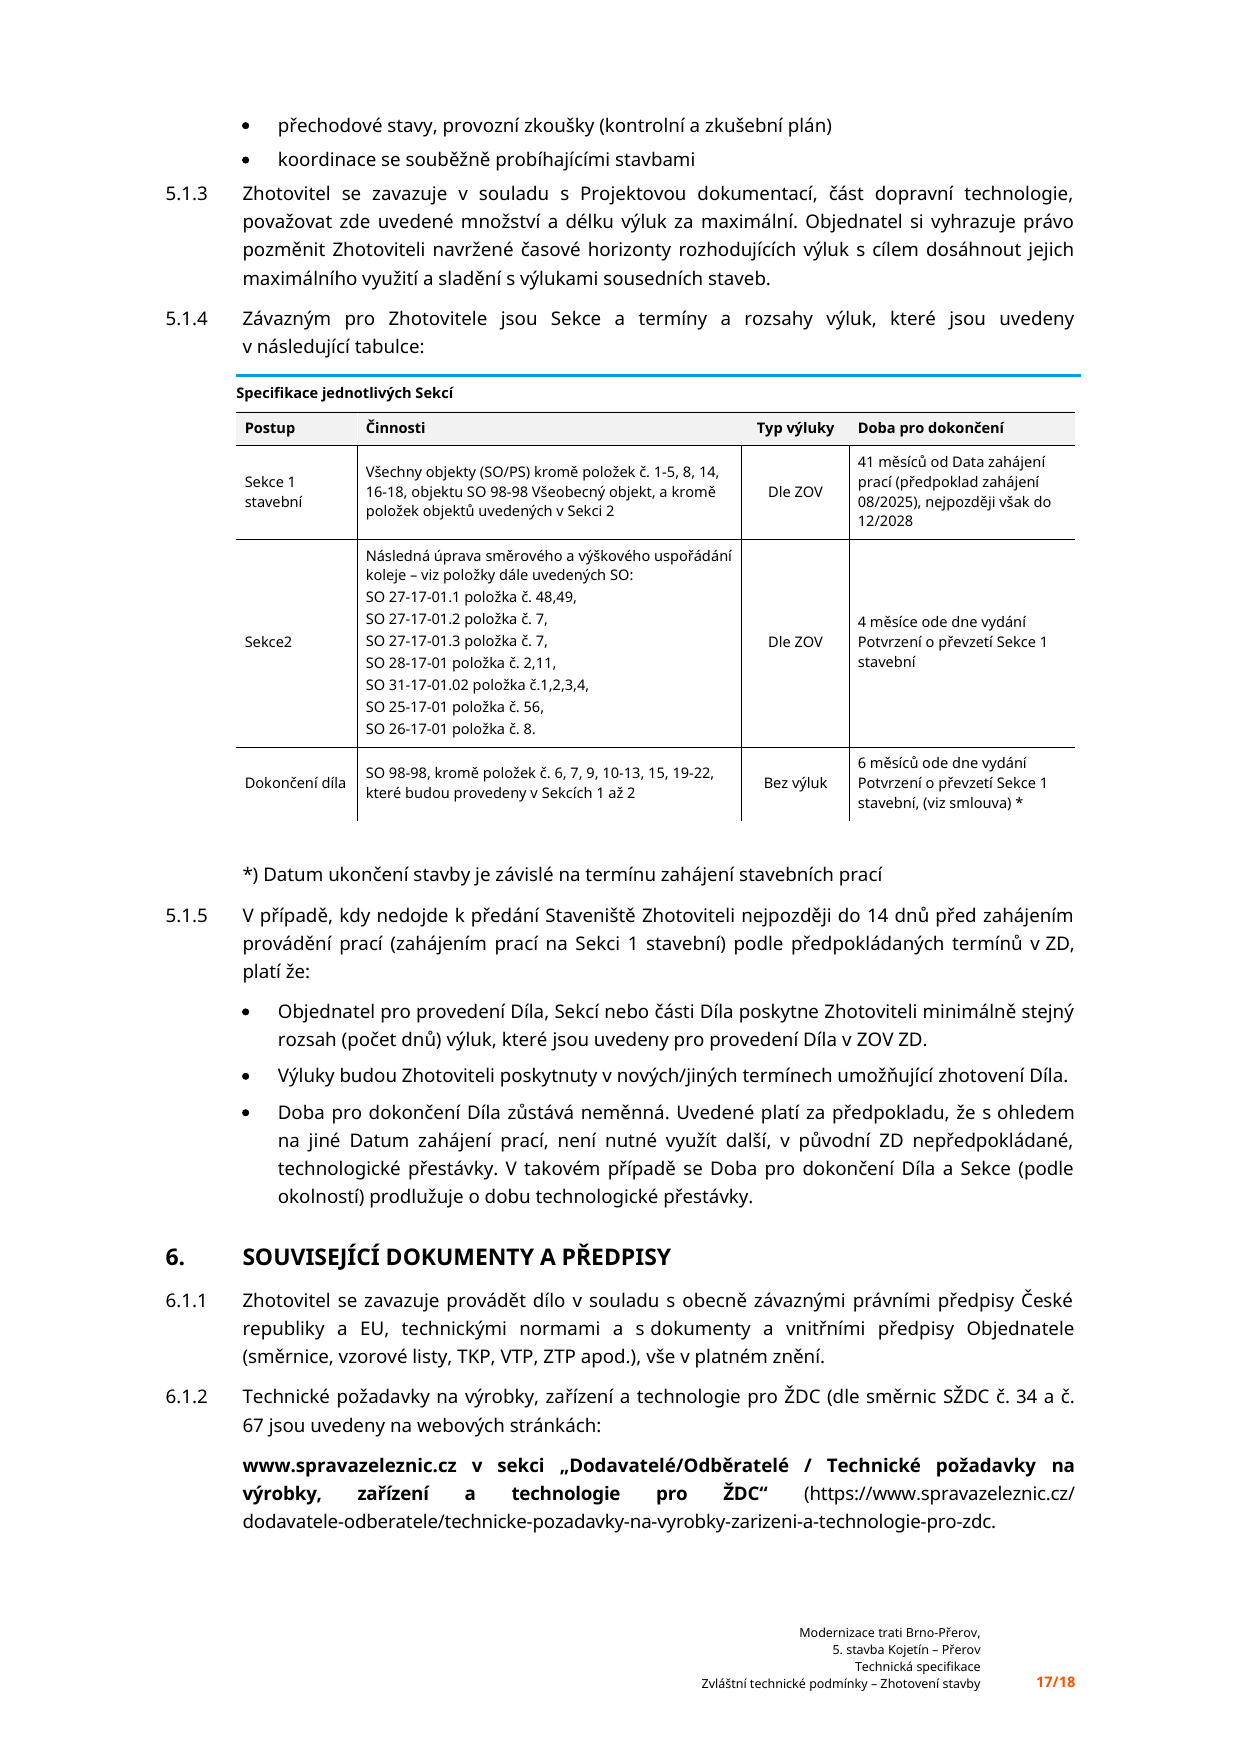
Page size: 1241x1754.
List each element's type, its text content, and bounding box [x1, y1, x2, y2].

table_cell Dokončení díla [236, 748, 357, 821]
table_cell Dle ZOV [742, 540, 849, 747]
text Specifikace jednotlivých Sekcí [236, 377, 1081, 403]
table_cell 4 měsíce ode dne vydání Potvrzení o převzetí Sekce 1 stavební [850, 540, 1075, 747]
text V případě, kdy nedojde k předání Staveniště Zhotoviteli nejpozději do 14 dnů před zahájením provádění prací (zahájením prací na Sekci 1 stavební) podle předpokládaných termínů v ZD, platí že: [165, 902, 1075, 983]
table_header Činnosti [358, 413, 741, 445]
text SOUVISEJÍCÍ DOKUMENTY A PŘEDPISY [165, 1240, 1075, 1272]
table_cell 6 měsíců ode dne vydání Potvrzení o převzetí Sekce 1 stavební, (viz smlouva) * [850, 748, 1075, 821]
table_cell Všechny objekty (SO/PS) kromě položek č. 1-5, 8, 14, 16-18, objektu SO 98-98 Všeobecný objekt, a kromě položek objektů uvedených v Sekci 2 [358, 446, 741, 539]
text www.spravazeleznic.cz v sekci „Dodavatelé/Odběratelé / Technické požadavky na výrobky, zařízení a technologie pro ŽDC“ (https://www.spravazeleznic.cz/ dodavatele-odberatele/technicke-pozadavky-na-vyrobky-zarizeni-a-technologie-pro-zdc. [242, 1452, 1075, 1534]
text Objednatel pro provedení Díla, Sekcí nebo části Díla poskytne Zhotoviteli minimálně stejný rozsah (počet dnů) výluk, které jsou uvedeny pro provedení Díla v ZOV ZD. [242, 998, 1075, 1052]
list koordinace se souběžně probíhajícími stavbami [242, 146, 1075, 172]
text Technické požadavky na výrobky, zařízení a technologie pro ŽDC (dle směrnic SŽDC č. 34 a č. 67 jsou uvedeny na webových stránkách: [165, 1384, 1075, 1437]
table_cell Sekce2 [236, 540, 357, 747]
table_cell 41 měsíců od Data zahájení prací (předpoklad zahájení 08/2025), nejpozději však do 12/2028 [850, 446, 1075, 539]
text Zhotovitel se zavazuje provádět dílo v souladu s obecně závaznými právními předpisy České republiky a EU, technickými normami a s dokumenty a vnitřními předpisy Objednatele (směrnice, vzorové listy, TKP, VTP, ZTP apod.), vše v platném znění. [165, 1287, 1075, 1369]
table_cell SO 98-98, kromě položek č. 6, 7, 9, 10-13, 15, 19-22, které budou provedeny v Sekcích 1 až 2 [358, 748, 741, 821]
text Výluky budou Zhotoviteli poskytnuty v nových/jiných termínech umožňující zhotovení Díla. [242, 1063, 1075, 1088]
table_cell Následná úprava směrového a výškového uspořádání koleje – viz položky dále uvedených SO: SO 27-17-01.1 položka č. 48,49, SO 27-17-01.2 položka č. 7, SO 27-17-01.3 položka č. 7, SO 28-17-01 položka č. 2,11, SO 31-17-01.02 položka č.1,2,3,4, SO 25-17-01 položka č. 56, SO 26-17-01 položka č. 8. [358, 540, 741, 747]
text *) Datum ukončení stavby je závislé na termínu zahájení stavebních prací [242, 861, 1075, 887]
table_header Postup [236, 413, 357, 445]
table_header Doba pro dokončení [849, 413, 1075, 445]
table_cell Sekce 1 stavební [236, 446, 357, 539]
table_header Typ výluky [741, 413, 849, 445]
table_cell Bez výluk [742, 748, 849, 821]
list přechodové stavy, provozní zkoušky (kontrolní a zkušební plán) [242, 112, 1075, 138]
table_cell Dle ZOV [742, 446, 849, 539]
text Závazným pro Zhotovitele jsou Sekce a termíny a rozsahy výluk, které jsou uvedeny v následující tabulce: [165, 305, 1075, 359]
text Doba pro dokončení Díla zůstává neměnná. Uvedené platí za předpokladu, že s ohledem na jiné Datum zahájení prací, není nutné využít další, v původní ZD nepředpokládané, technologické přestávky. V takovém případě se Doba pro dokončení Díla a Sekce (podle okolností) prodlužuje o dobu technologické přestávky. [242, 1099, 1075, 1209]
text Zhotovitel se zavazuje v souladu s Projektovou dokumentací, část dopravní technologie, považovat zde uvedené množství a délku výluk za maximální. Objednatel si vyhrazuje právo pozměnit Zhotoviteli navržené časové horizonty rozhodujících výluk s cílem dosáhnout jejich maximálního využití a sladění s výlukami sousedních staveb. [165, 181, 1075, 290]
